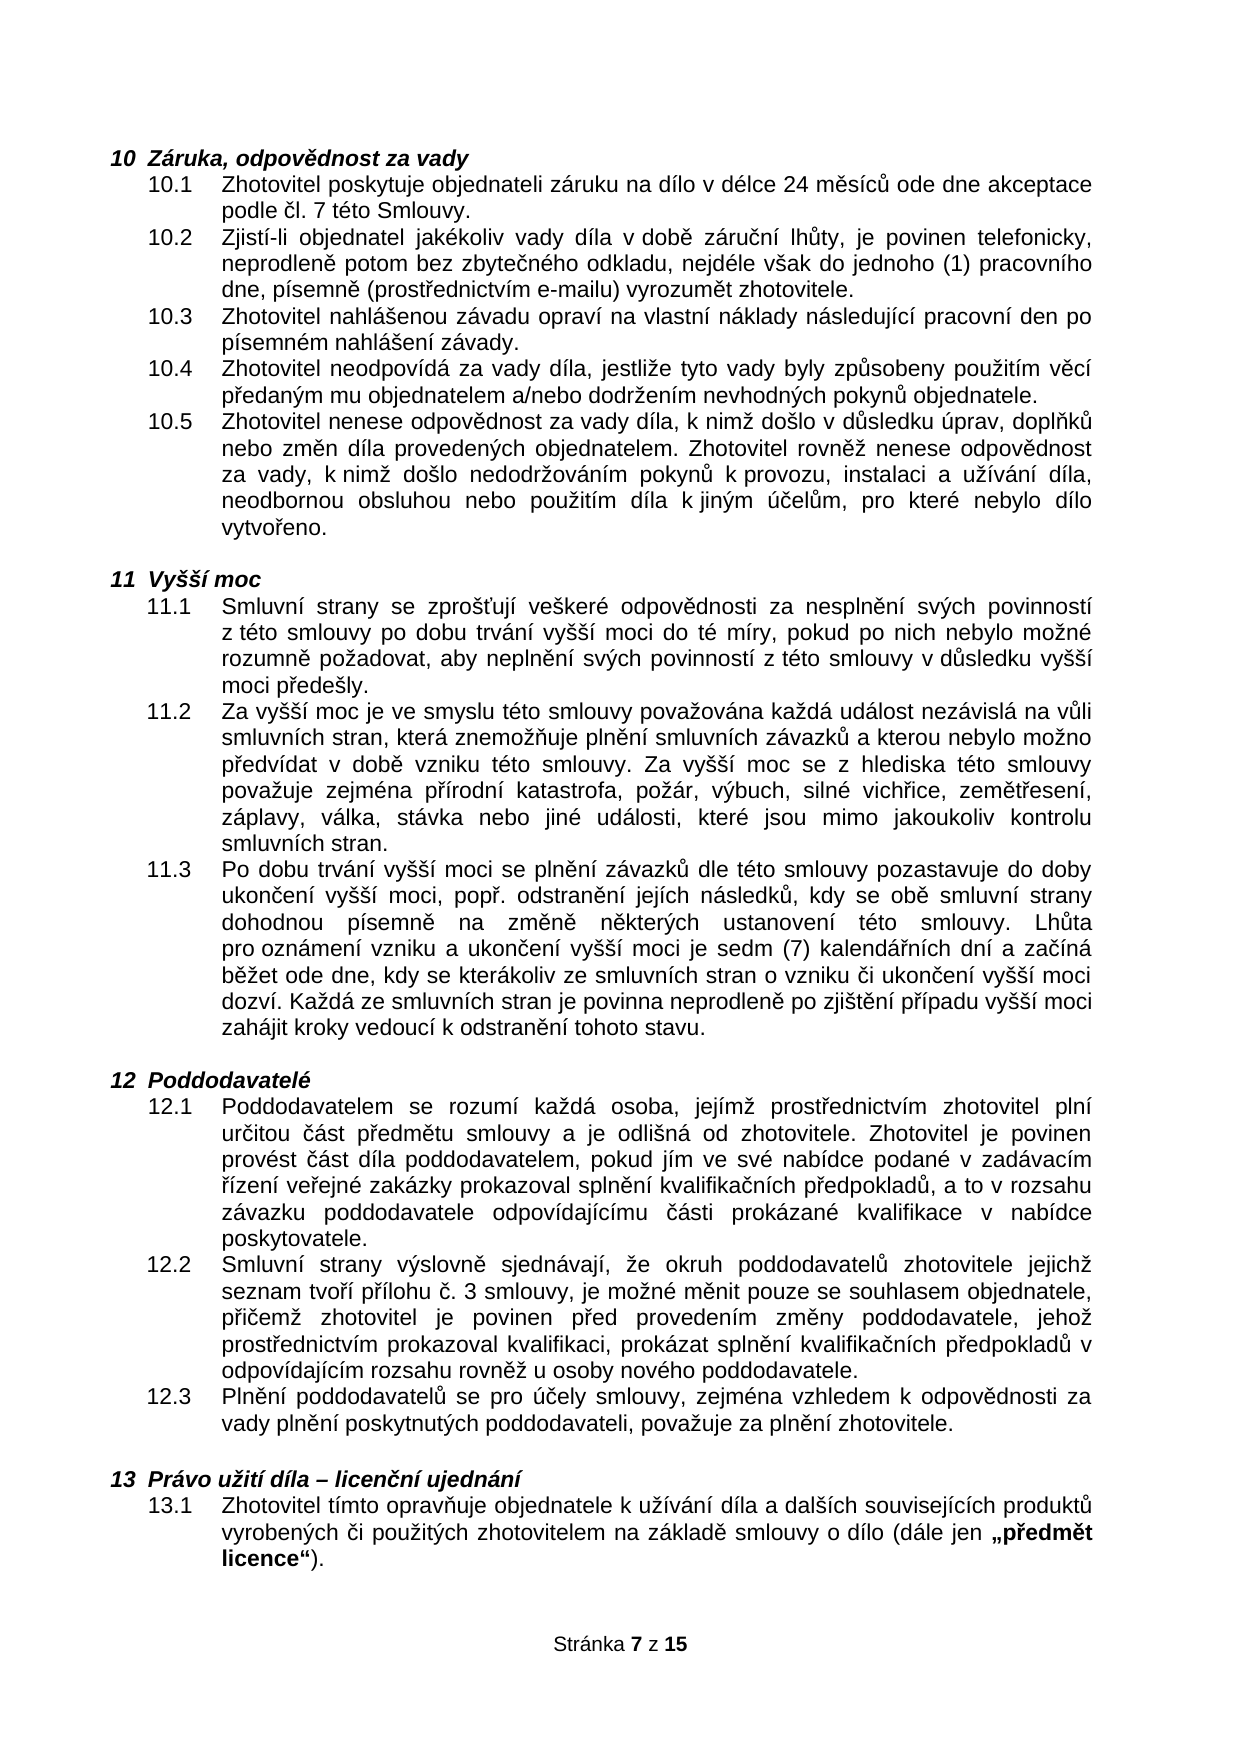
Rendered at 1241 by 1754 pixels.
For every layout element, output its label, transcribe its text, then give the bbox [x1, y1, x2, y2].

list Zhotovitel neodpovídá za vady díla, jestliže tyto vady byly způsobeny použitím věcí předaným mu objednatelem a/nebo dodržením nevhodných pokynů objednatele. [148, 355, 1093, 408]
list Zhotovitel tímto opravňuje objednatele k užívání díla a dalších souvisejících produktů vyrobených či použitých zhotovitelem na základě smlouvy o dílo (dále jen „předmět licence“). [148, 1492, 1093, 1572]
list Zhotovitel poskytuje objednateli záruku na dílo v délce 24 měsíců ode dne akceptace podle čl. 7 této Smlouvy. [148, 171, 1093, 224]
list Smluvní strany se zprošťují veškeré odpovědnosti za nesplnění svých povinností z této smlouvy po dobu trvání vyšší moci do té míry, pokud po nich nebylo možné rozumně požadovat, aby neplnění svých povinností z této smlouvy v důsledku vyšší moci předešly. [146, 593, 1093, 698]
list Záruka, odpovědnost za vady [110, 144, 1093, 171]
list Právo užití díla – licenční ujednání [110, 1466, 1093, 1492]
list Smluvní strany výslovně sjednávají, že okruh poddodavatelů zhotovitele jejichž seznam tvoří přílohu č. 3 smlouvy, je možné měnit pouze se souhlasem objednatele, přičemž zhotovitel je povinen před provedením změny poddodavatele, jehož prostřednictvím prokazoval kvalifikaci, prokázat splnění kvalifikačních předpokladů v odpovídajícím rozsahu rovněž u osoby nového poddodavatele. [146, 1251, 1093, 1383]
list Zhotovitel nahlášenou závadu opraví na vlastní náklady následující pracovní den po písemném nahlášení závady. [148, 303, 1093, 355]
list Zjistí-li objednatel jakékoliv vady díla v době záruční lhůty, je povinen telefonicky, neprodleně potom bez zbytečného odkladu, nejdéle však do jednoho (1) pracovního dne, písemně (prostřednictvím e-mailu) vyrozumět zhotovitele. [148, 224, 1093, 303]
list Poddodavatelé [110, 1067, 1093, 1093]
list Plnění poddodavatelů se pro účely smlouvy, zejména vzhledem k odpovědnosti za vady plnění poskytnutých poddodavateli, považuje za plnění zhotovitele. [146, 1383, 1093, 1436]
list Zhotovitel nenese odpovědnost za vady díla, k nimž došlo v důsledku úprav, doplňků nebo změn díla provedených objednatelem. Zhotovitel rovněž nenese odpovědnost za vady, k nimž došlo nedodržováním pokynů k provozu, instalaci a užívání díla, neodbornou obsluhou nebo použitím díla k jiným účelům, pro které nebylo dílo vytvořeno. [148, 408, 1093, 540]
list Za vyšší moc je ve smyslu této smlouvy považována každá událost nezávislá na vůli smluvních stran, která znemožňuje plnění smluvních závazků a kterou nebylo možno předvídat v době vzniku této smlouvy. Za vyšší moc se z hlediska této smlouvy považuje zejména přírodní katastrofa, požár, výbuch, silné vichřice, zemětřesení, záplavy, válka, stávka nebo jiné události, které jsou mimo jakoukoliv kontrolu smluvních stran. [146, 698, 1093, 856]
list Po dobu trvání vyšší moci se plnění závazků dle této smlouvy pozastavuje do doby ukončení vyšší moci, popř. odstranění jejích následků, kdy se obě smluvní strany dohodnou písemně na změně některých ustanovení této smlouvy. Lhůta pro oznámení vzniku a ukončení vyšší moci je sedm (7) kalendářních dní a začíná běžet ode dne, kdy se kterákoliv ze smluvních stran o vzniku či ukončení vyšší moci dozví. Každá ze smluvních stran je povinna neprodleně po zjištění případu vyšší moci zahájit kroky vedoucí k odstranění tohoto stavu. [146, 856, 1093, 1041]
list Vyšší moc [110, 566, 1093, 593]
list Poddodavatelem se rozumí každá osoba, jejímž prostřednictvím zhotovitel plní určitou část předmětu smlouvy a je odlišná od zhotovitele. Zhotovitel je povinen provést část díla poddodavatelem, pokud jím ve své nabídce podané v zadávacím řízení veřejné zakázky prokazoval splnění kvalifikačních předpokladů, a to v rozsahu závazku poddodavatele odpovídajícímu části prokázané kvalifikace v nabídce poskytovatele. [148, 1093, 1093, 1251]
